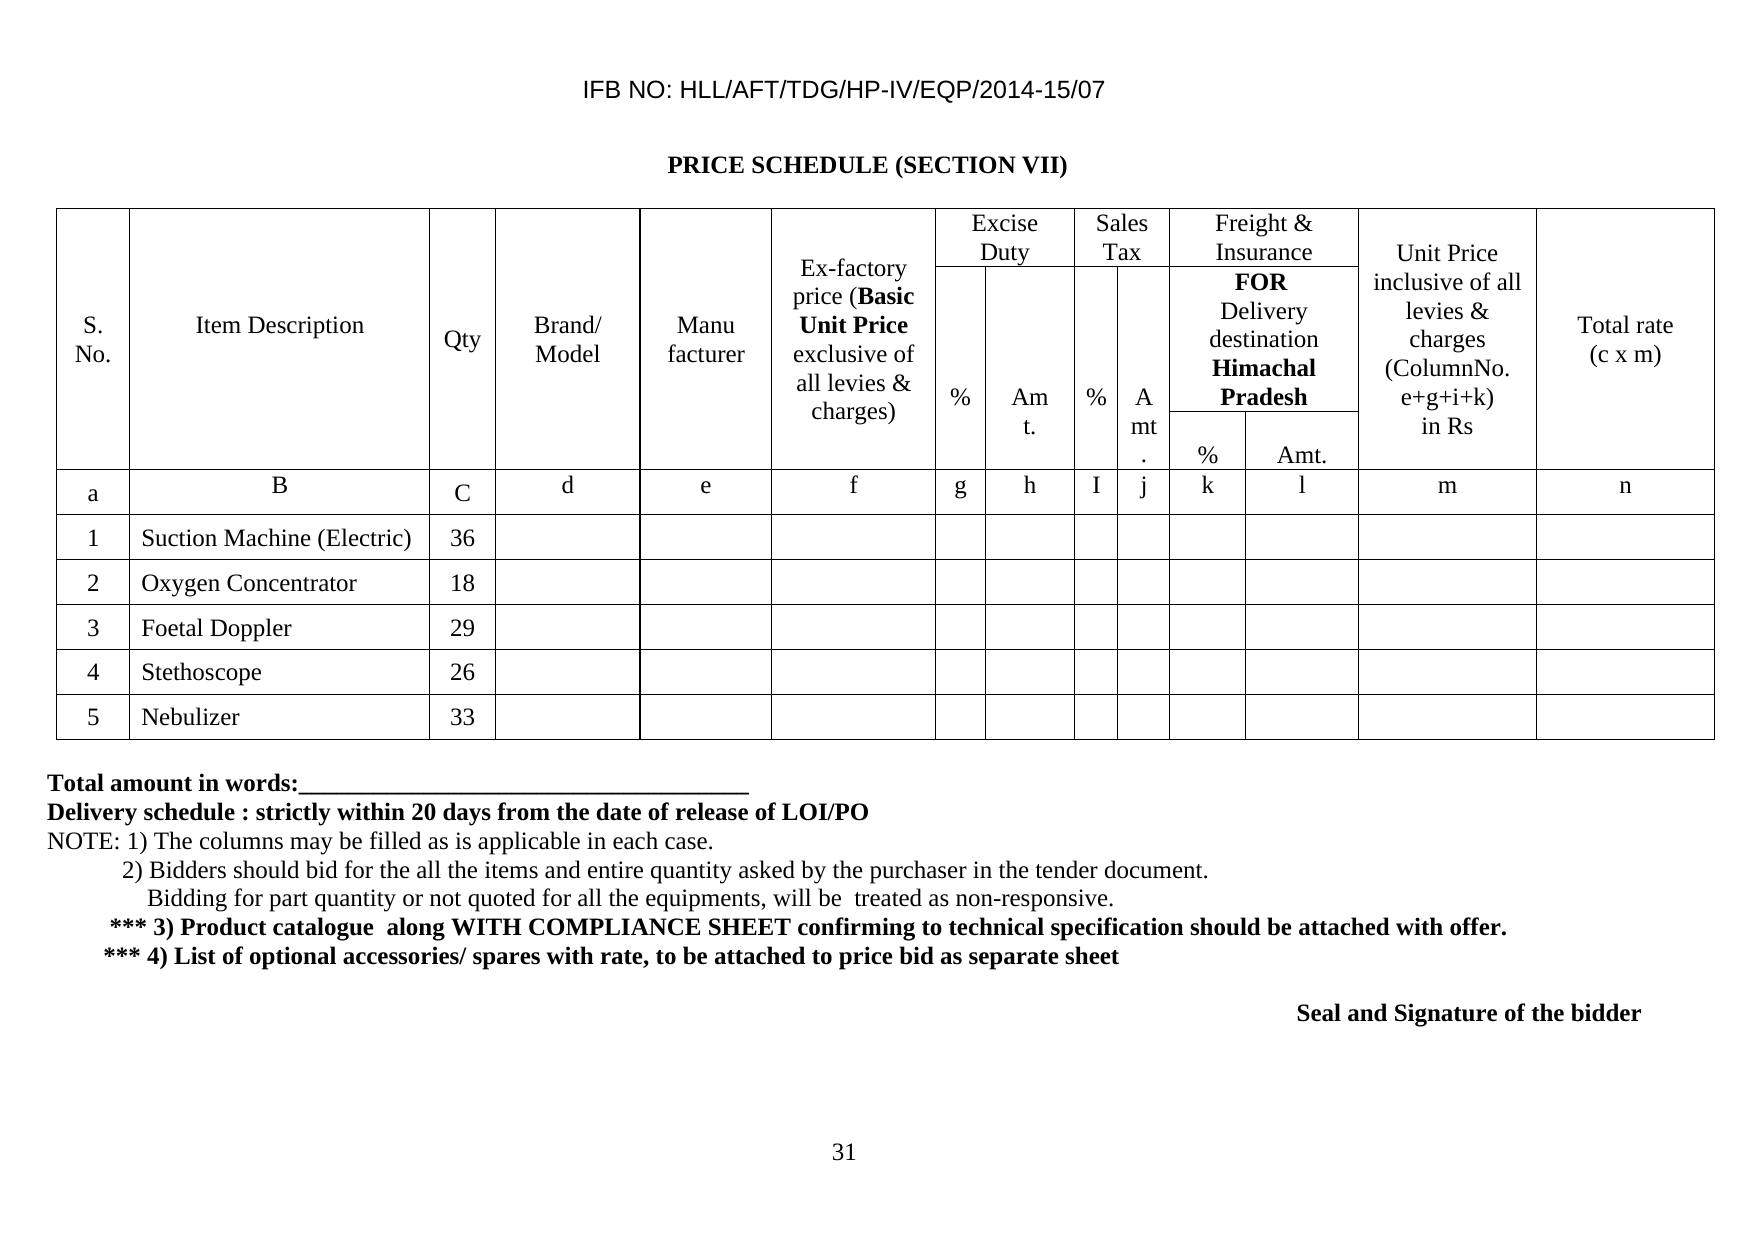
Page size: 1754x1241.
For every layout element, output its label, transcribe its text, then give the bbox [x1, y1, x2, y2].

table_cell n [1537, 470, 1714, 514]
table_cell [1246, 605, 1358, 649]
table_cell [641, 650, 771, 694]
text Bidding for part quantity or not quoted for all the equipments, will be treated as non-responsive. [47, 883, 1641, 912]
table_cell [641, 695, 771, 739]
table_cell [936, 605, 985, 649]
table_cell [1170, 695, 1245, 739]
table_cell [1118, 605, 1169, 649]
table_header S. No. [57, 209, 129, 469]
text 2) Bidders should bid for the all the items and entire quantity asked by the purchaser in the tender document. [47, 855, 1641, 883]
table_cell Foetal Doppler [130, 605, 429, 649]
text Delivery schedule : strictly within 20 days from the date of release of LOI/PO [47, 797, 1641, 826]
table_cell [641, 560, 771, 604]
table_header Sales Tax [1075, 209, 1169, 266]
table_cell [1075, 605, 1117, 649]
table_cell [1118, 695, 1169, 739]
text Total amount in words:____________________________________ [47, 768, 1641, 797]
table_cell l [1246, 470, 1358, 514]
table_cell Amt. [1118, 267, 1169, 469]
table_cell 4 [57, 650, 129, 694]
table_cell I [1075, 470, 1117, 514]
table_cell [986, 605, 1074, 649]
table_cell 26 [430, 650, 495, 694]
table_cell k [1170, 470, 1245, 514]
table_cell [1118, 650, 1169, 694]
table_header Freight & Insurance [1170, 209, 1358, 266]
table_cell [772, 515, 935, 559]
table_cell m [1359, 470, 1536, 514]
table_cell [1170, 605, 1245, 649]
table_cell [641, 515, 771, 559]
table_cell 36 [430, 515, 495, 559]
table_cell h [986, 470, 1074, 514]
table_cell [1359, 695, 1536, 739]
table_cell d [496, 470, 639, 514]
table_cell Amt. [986, 267, 1074, 469]
table_cell [1246, 695, 1358, 739]
table_cell [1246, 560, 1358, 604]
table_cell [1537, 605, 1714, 649]
table_cell [936, 560, 985, 604]
table_cell [1118, 560, 1169, 604]
text *** 4) List of optional accessories/ spares with rate, to be attached to price bid as separate sheet [47, 941, 1641, 970]
table_cell [1537, 650, 1714, 694]
table_cell [772, 560, 935, 604]
table_cell [936, 650, 985, 694]
table_cell [1359, 650, 1536, 694]
table_cell % [1170, 412, 1245, 469]
table_header Ex-factory price (Basic Unit Price exclusive of all levies & charges) [772, 209, 935, 469]
text PRICE SCHEDULE (SECTION VII) [94, 150, 1641, 179]
table_cell Nebulizer [130, 695, 429, 739]
table_cell 2 [57, 560, 129, 604]
table_cell [1359, 605, 1536, 649]
table_cell [986, 650, 1074, 694]
table_cell Suction Machine (Electric) [130, 515, 429, 559]
table_cell [641, 605, 771, 649]
table_cell [496, 695, 639, 739]
table_cell [496, 560, 639, 604]
table_cell % [1075, 267, 1117, 469]
table_cell B [130, 470, 429, 514]
table_cell [1246, 515, 1358, 559]
table_cell [1075, 650, 1117, 694]
table_cell [1359, 560, 1536, 604]
table_cell j [1118, 470, 1169, 514]
table_cell 33 [430, 695, 495, 739]
table_cell Stethoscope [130, 650, 429, 694]
table_cell [936, 695, 985, 739]
table_header Item Description [130, 209, 429, 469]
table_cell [1246, 650, 1358, 694]
table_header Manu facturer [641, 209, 771, 469]
table_cell Amt. [1246, 412, 1358, 469]
table_cell [496, 605, 639, 649]
table_cell [772, 695, 935, 739]
table_cell [1075, 695, 1117, 739]
table_cell 29 [430, 605, 495, 649]
table_cell f [772, 470, 935, 514]
table_cell [772, 605, 935, 649]
table_header Total rate (c x m) [1537, 209, 1714, 469]
table_cell [1537, 515, 1714, 559]
table_cell [1075, 560, 1117, 604]
table_header Excise Duty [936, 209, 1074, 266]
table_cell C [430, 470, 495, 514]
text Seal and Signature of the bidder [47, 998, 1641, 1027]
table_cell [1170, 515, 1245, 559]
table_cell FOR Delivery destination Himachal Pradesh [1170, 267, 1358, 411]
table_cell [772, 650, 935, 694]
table_cell [1118, 515, 1169, 559]
table_header Qty [430, 209, 495, 469]
table_cell [936, 515, 985, 559]
text NOTE: 1) The columns may be filled as is applicable in each case. [47, 826, 1641, 855]
table_cell [1170, 560, 1245, 604]
table_header Brand/ Model [496, 209, 639, 469]
table_cell [986, 695, 1074, 739]
table_cell a [57, 470, 129, 514]
table_cell 18 [430, 560, 495, 604]
table_cell 5 [57, 695, 129, 739]
table_cell 3 [57, 605, 129, 649]
table_cell [496, 650, 639, 694]
table_cell [1537, 695, 1714, 739]
table_cell [496, 515, 639, 559]
table_cell [1170, 650, 1245, 694]
table_cell e [641, 470, 771, 514]
table_cell [986, 560, 1074, 604]
text *** 3) Product catalogue along WITH COMPLIANCE SHEET confirming to technical specification should be attached with offer. [47, 912, 1641, 941]
table_cell [1075, 515, 1117, 559]
table_cell [1537, 560, 1714, 604]
table_cell [1359, 515, 1536, 559]
table_header Unit Price inclusive of all levies & charges (ColumnNo. e+g+i+k) in Rs [1359, 209, 1536, 469]
table_cell Oxygen Concentrator [130, 560, 429, 604]
table_cell g [936, 470, 985, 514]
table_cell [986, 515, 1074, 559]
table_cell 1 [57, 515, 129, 559]
table_cell % [936, 267, 985, 469]
